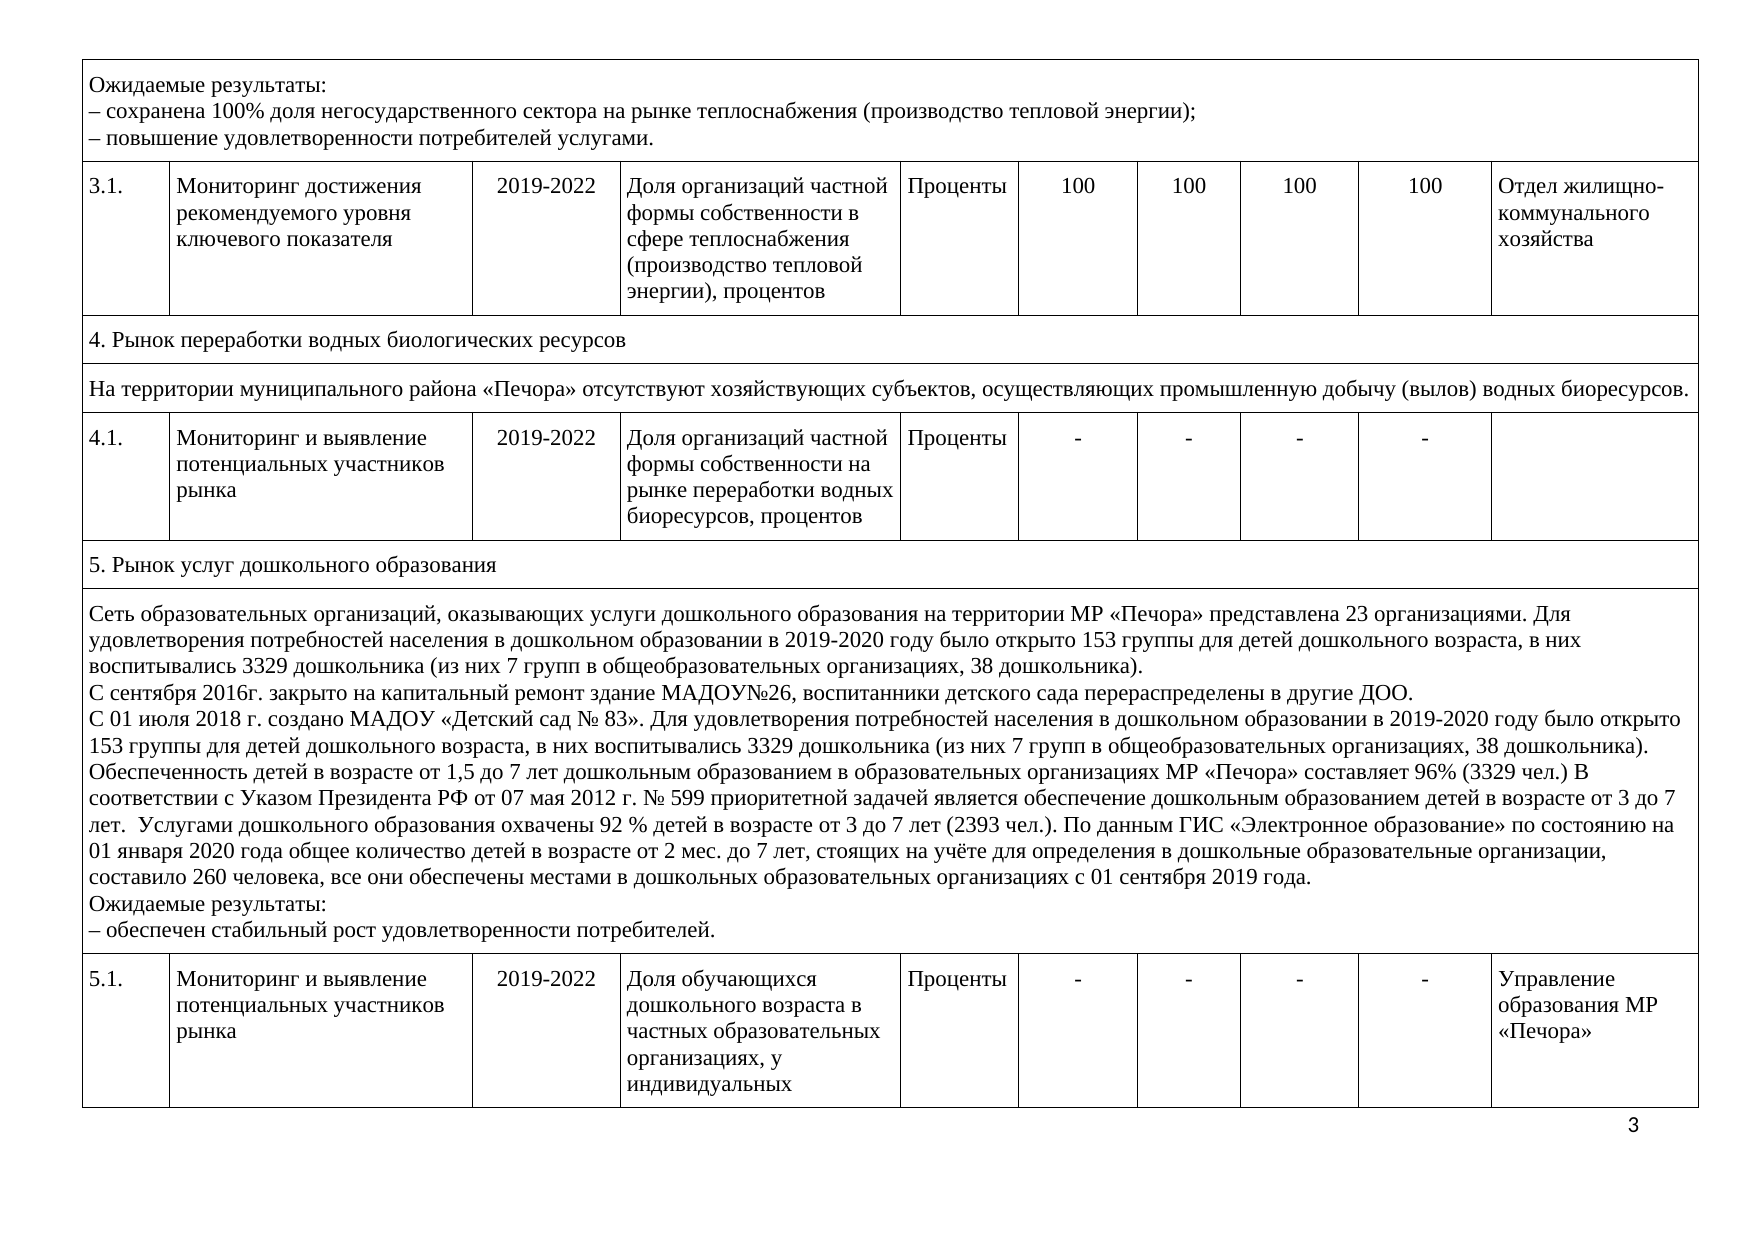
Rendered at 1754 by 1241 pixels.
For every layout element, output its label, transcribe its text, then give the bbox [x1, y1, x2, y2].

table_cell [1492, 413, 1698, 539]
table_cell 100 [1019, 162, 1137, 314]
table_cell 2019-2022 [473, 954, 620, 1107]
table_cell 5. Рынок услуг дошкольного образования [83, 541, 1698, 588]
table_cell 4. Рынок переработки водных биологических ресурсов [83, 316, 1698, 363]
table_cell Доля организаций частной формы собственности на рынке переработки водных биоресурсов, процентов [621, 413, 900, 539]
table_cell - [1359, 954, 1491, 1107]
table_cell - [1138, 954, 1240, 1107]
table_cell Сеть образовательных организаций, оказывающих услуги дошкольного образования на территории МР «Печора» представлена 23 организациями. Для удовлетворения потребностей населения в дошкольном образовании в 2019-2020 году было открыто 153 группы для детей дошкольного возраста, в них воспитывались 3329 дошкольника (из них 7 групп в общеобразовательных организациях, 38 дошкольника). С сентября 2016г. закрыто на капитальный ремонт здание МАДОУ№26, воспитанники детского сада перераспределены в другие ДОО. С 01 июля 2018 г. создано МАДОУ «Детский сад № 83». Для удовлетворения потребностей населения в дошкольном образовании в 2019-2020 году было открыто 153 группы для детей дошкольного возраста, в них воспитывались 3329 дошкольника (из них 7 групп в общеобразовательных организациях, 38 дошкольника). Обеспеченность детей в возрасте от 1,5 до 7 лет дошкольным образованием в образовательных организациях МР «Печора» составляет 96% (3329 чел.) В соответствии с Указом Президента РФ от 07 мая 2012 г. № 599 приоритетной задачей является обеспечение дошкольным образованием детей в возрасте от 3 до 7 лет. Услугами дошкольного образования охвачены 92 % детей в возрасте от 3 до 7 лет (2393 чел.). По данным ГИС «Электронное образование» по состоянию на 01 января 2020 года общее количество детей в возрасте от 2 мес. до 7 лет, стоящих на учёте для определения в дошкольные образовательные организации, составило 260 человека, все они обеспечены местами в дошкольных образовательных организациях с 01 сентября 2019 года. Ожидаемые результаты: – обеспечен стабильный рост удовлетворенности потребителей. [83, 589, 1698, 953]
table_cell Мониторинг и выявление потенциальных участников рынка [170, 413, 472, 539]
table_cell Проценты [901, 162, 1018, 314]
table_cell - [1019, 954, 1137, 1107]
table_cell 100 [1241, 162, 1358, 314]
table_cell Мониторинг и выявление потенциальных участников рынка [170, 954, 472, 1107]
table_cell 100 [1138, 162, 1240, 314]
table_cell Мониторинг достижения рекомендуемого уровня ключевого показателя [170, 162, 472, 314]
table_cell Проценты [901, 413, 1018, 539]
table_cell 2019-2022 [473, 413, 620, 539]
table_cell Отдел жилищно-коммунального хозяйства [1492, 162, 1698, 314]
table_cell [621, 954, 900, 1107]
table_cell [1492, 954, 1698, 1107]
table_cell 3.1. [83, 162, 169, 314]
table_cell - [1241, 954, 1358, 1107]
table_cell - [1138, 413, 1240, 539]
table_cell На территории муниципального района «Печора» отсутствуют хозяйствующих субъектов, осуществляющих промышленную добычу (вылов) водных биоресурсов. [83, 364, 1698, 412]
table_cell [83, 60, 1698, 161]
table_cell Проценты [901, 954, 1018, 1107]
table_cell 5.1. [83, 954, 169, 1107]
table_cell - [1019, 413, 1137, 539]
table_cell - [1359, 413, 1491, 539]
table_cell 100 [1359, 162, 1491, 314]
table_cell Доля организаций частной формы собственности в сфере теплоснабжения (производство тепловой энергии), процентов [621, 162, 900, 314]
table_cell 2019-2022 [473, 162, 620, 314]
table_cell - [1241, 413, 1358, 539]
table_cell 4.1. [83, 413, 169, 539]
